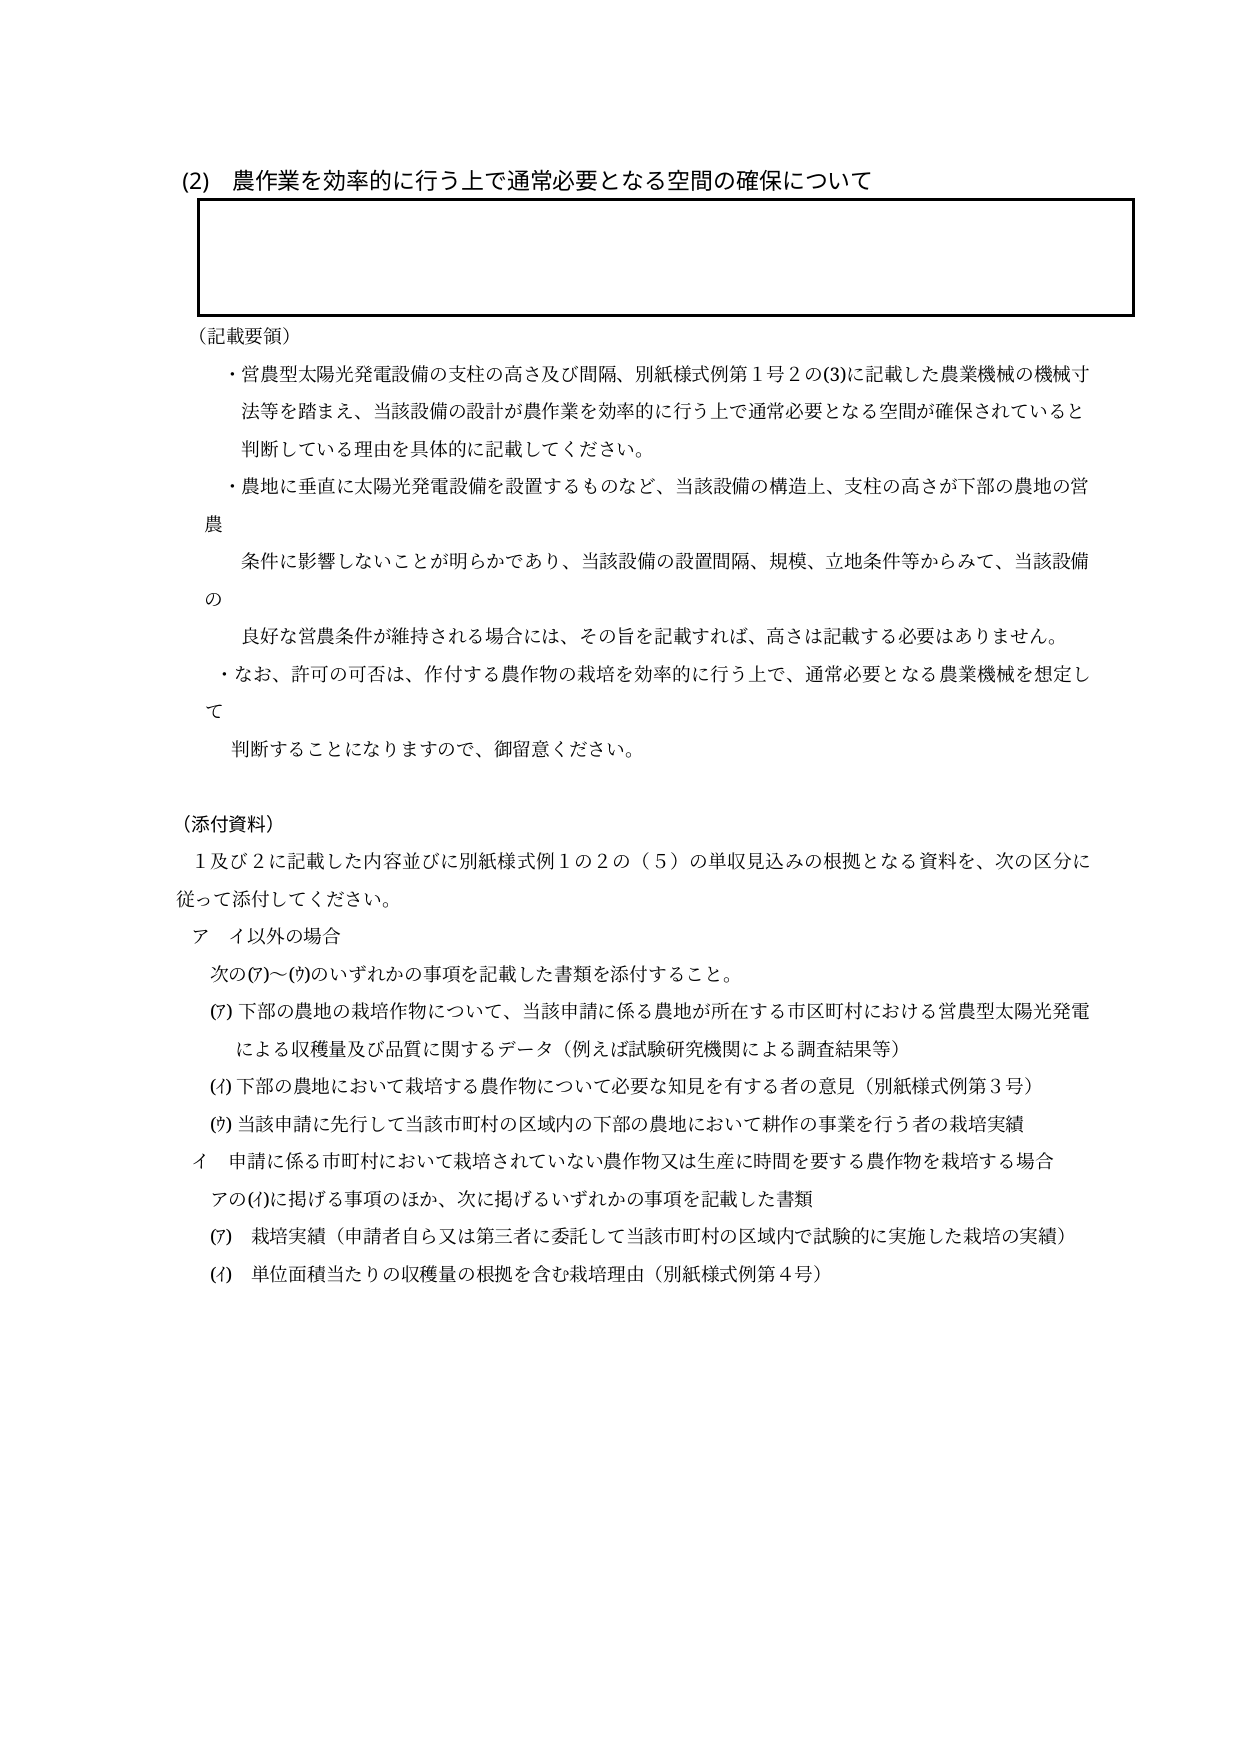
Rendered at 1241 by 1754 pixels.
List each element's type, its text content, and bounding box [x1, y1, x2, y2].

text (ｲ) 単位面積当たりの収穫量の根拠を含む栽培理由（別紙様式例第４号） [172, 1254, 1092, 1292]
text (ｲ) 下部の農地において栽培する農作物について必要な知見を有する者の意見（別紙様式例第３号） [172, 1067, 1092, 1104]
text ・農地に垂直に太陽光発電設備を設置するものなど、当該設備の構造上、支柱の高さが下部の農地の営農 [204, 467, 1092, 542]
text 次の(ｱ)～(ｳ)のいずれかの事項を記載した書類を添付すること。 [172, 954, 1092, 992]
text （添付資料） [172, 804, 1092, 842]
text ア イ以外の場合 [172, 917, 1092, 954]
text (ｳ) 当該申請に先行して当該市町村の区域内の下部の農地において耕作の事業を行う者の栽培実績 [172, 1104, 1092, 1142]
text １及び２に記載した内容並びに別紙様式例１の２の（５）の単収見込みの根拠となる資料を、次の区分に従って添付してください。 [172, 842, 1092, 917]
text アの(ｲ)に掲げる事項のほか、次に掲げるいずれかの事項を記載した書類 [172, 1179, 1092, 1217]
text 良好な営農条件が維持される場合には、その旨を記載すれば、高さは記載する必要はありません。 [204, 617, 1092, 654]
text ・なお、許可の可否は、作付する農作物の栽培を効率的に行う上で、通常必要となる農業機械を想定して [172, 654, 1092, 729]
text イ 申請に係る市町村において栽培されていない農作物又は生産に時間を要する農作物を栽培する場合 [172, 1142, 1092, 1179]
text (ｱ) 下部の農地の栽培作物について、当該申請に係る農地が所在する市区町村における営農型太陽光発電による収穫量及び品質に関するデータ（例えば試験研究機関による調査結果等） [172, 992, 1092, 1067]
text 判断することになりますので、御留意ください。 [194, 729, 1092, 767]
text (ｱ) 栽培実績（申請者自ら又は第三者に委託して当該市町村の区域内で試験的に実施した栽培の実績） [172, 1217, 1092, 1254]
text ・営農型太陽光発電設備の支柱の高さ及び間隔、別紙様式例第１号２の(3)に記載した農業機械の機械寸 [204, 354, 1092, 392]
text (2) 農作業を効率的に行う上で通常必要となる空間の確保について [148, 161, 1092, 198]
text 判断している理由を具体的に記載してください。 [204, 429, 1092, 467]
table_header [200, 201, 1132, 314]
text 条件に影響しないことが明らかであり、当該設備の設置間隔、規模、立地条件等からみて、当該設備の [204, 542, 1092, 617]
text （記載要領） [169, 317, 1092, 354]
text 法等を踏まえ、当該設備の設計が農作業を効率的に行う上で通常必要となる空間が確保されていると [204, 392, 1092, 429]
